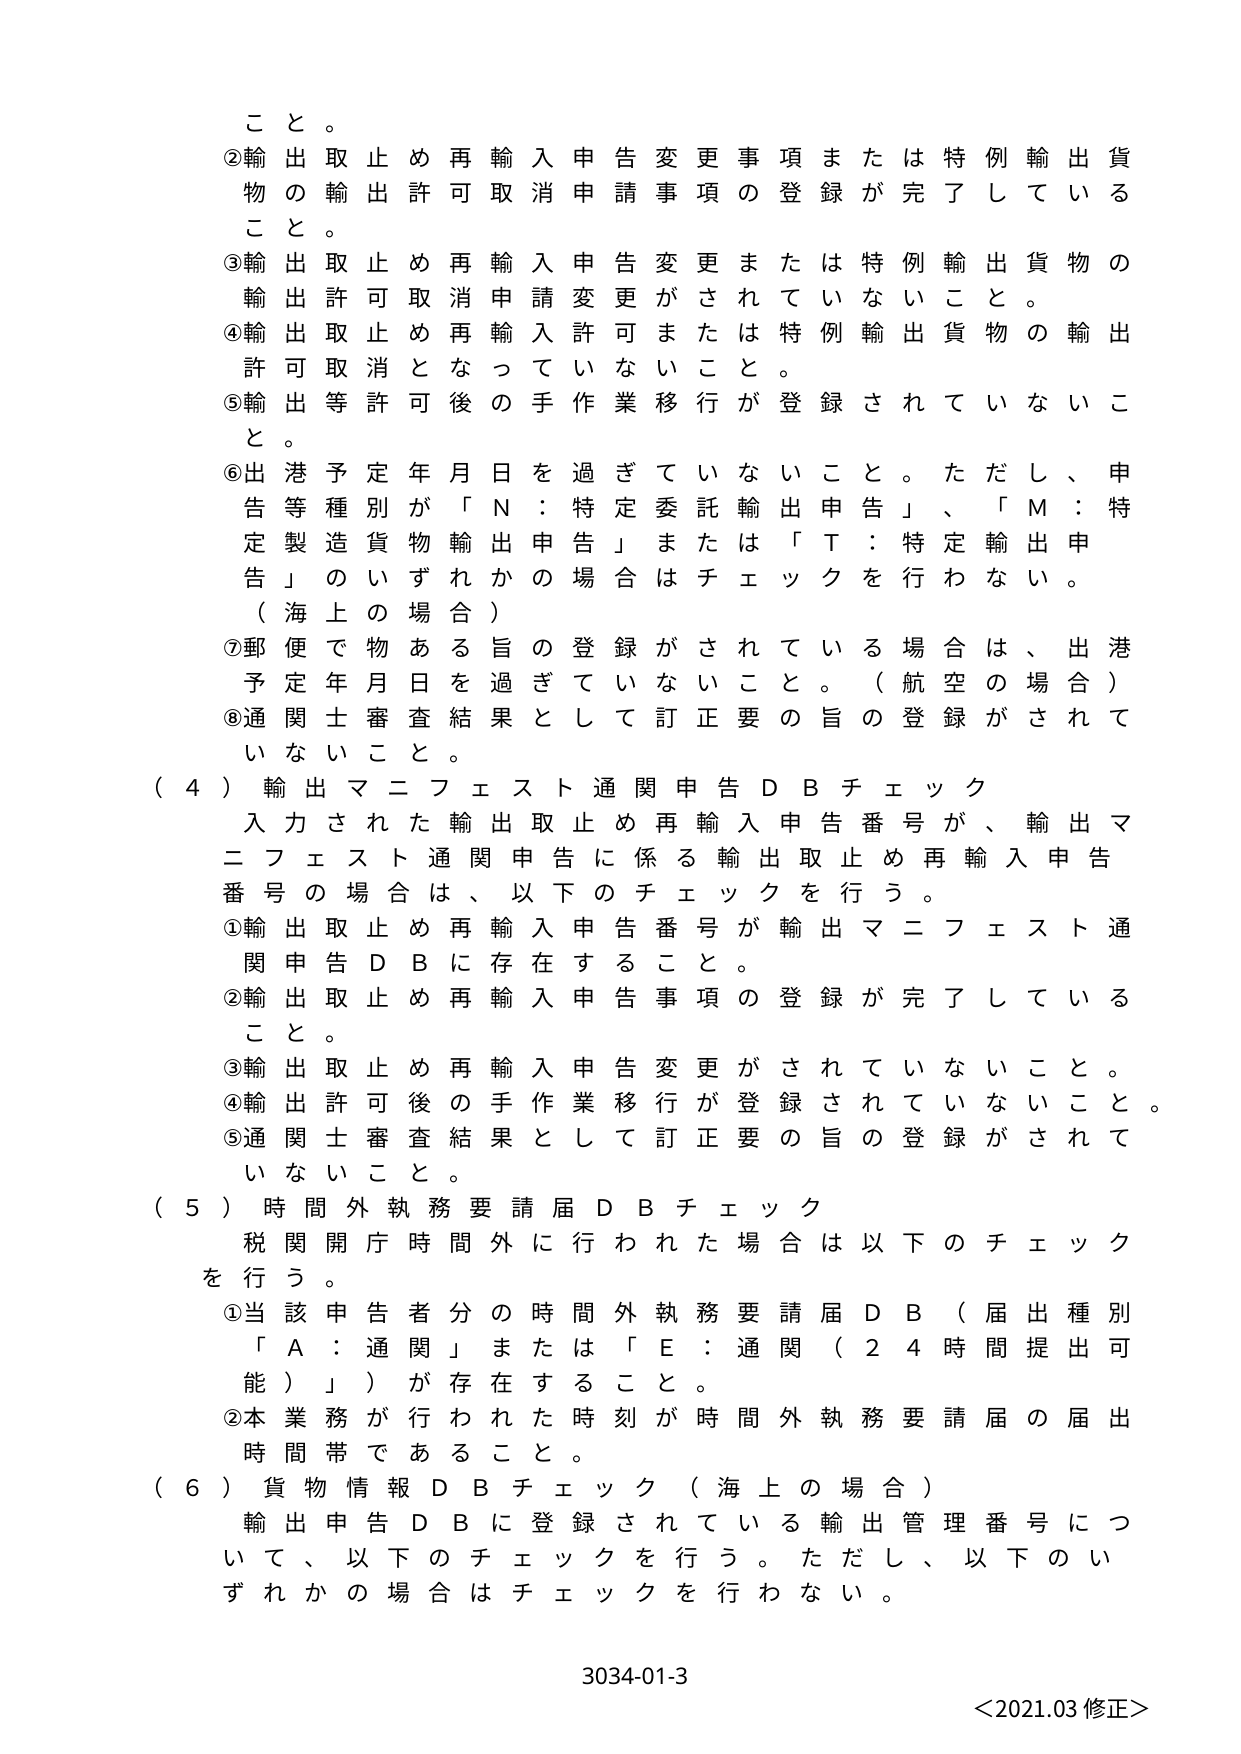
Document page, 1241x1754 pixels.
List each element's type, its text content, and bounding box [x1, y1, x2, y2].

text （６）貨物情報ＤＢチェック（海上の場合） [119, 1469, 1150, 1504]
text ②本業務が行われた時刻が時間外執務要請届の届出時間帯であること。 [202, 1399, 1150, 1469]
text ①当該申告者分の時間外執務要請届ＤＢ（届出種別「Ａ：通関」または「Ｅ：通関（２４時間提出可能）」）が存在すること。 [202, 1294, 1150, 1399]
text （５）時間外執務要請届ＤＢチェック [119, 1189, 1150, 1224]
text ②輸出取止め再輸入申告変更事項または特例輸出貨物の輸出許可取消申請事項の登録が完了していること。 [202, 139, 1150, 244]
text ⑤輸出等許可後の手作業移行が登録されていないこと。 [202, 384, 1150, 454]
text ⑤通関士審査結果として訂正要の旨の登録がされていないこと。 [202, 1119, 1150, 1189]
text ⑧通関士審査結果として訂正要の旨の登録がされていないこと。 [202, 699, 1150, 769]
text ⑥出港予定年月日を過ぎていないこと。ただし、申告等種別が「Ｎ：特定委託輸出申告」、「Ｍ：特定製造貨物輸出申告」または「Ｔ：特定輸出申告」のいずれかの場合はチェックを行わない。（海上の場合） [202, 454, 1150, 629]
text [202, 104, 1150, 139]
text ④輸出許可後の手作業移行が登録されていないこと。 [202, 1084, 1150, 1119]
text ⑦郵便で物ある旨の登録がされている場合は、出港予定年月日を過ぎていないこと。（航空の場合） [202, 629, 1150, 699]
text ②輸出取止め再輸入申告事項の登録が完了していること。 [202, 979, 1150, 1049]
text ③輸出取止め再輸入申告変更がされていないこと。 [202, 1049, 1150, 1084]
text 輸出申告ＤＢに登録されている輸出管理番号について、以下のチェックを行う。ただし、以下のいずれかの場合はチェックを行わない。 [202, 1504, 1150, 1609]
text 税関開庁時間外に行われた場合は以下のチェックを行う。 [181, 1224, 1150, 1294]
text ④輸出取止め再輸入許可または特例輸出貨物の輸出許可取消となっていないこと。 [202, 314, 1150, 384]
text （４）輸出マニフェスト通関申告ＤＢチェック [119, 769, 1150, 804]
text 入力された輸出取止め再輸入申告番号が、輸出マニフェスト通関申告に係る輸出取止め再輸入申告番号の場合は、以下のチェックを行う。 [202, 804, 1150, 909]
text ①輸出取止め再輸入申告番号が輸出マニフェスト通関申告ＤＢに存在すること。 [202, 909, 1150, 979]
text ③輸出取止め再輸入申告変更または特例輸出貨物の輸出許可取消申請変更がされていないこと。 [202, 244, 1150, 314]
